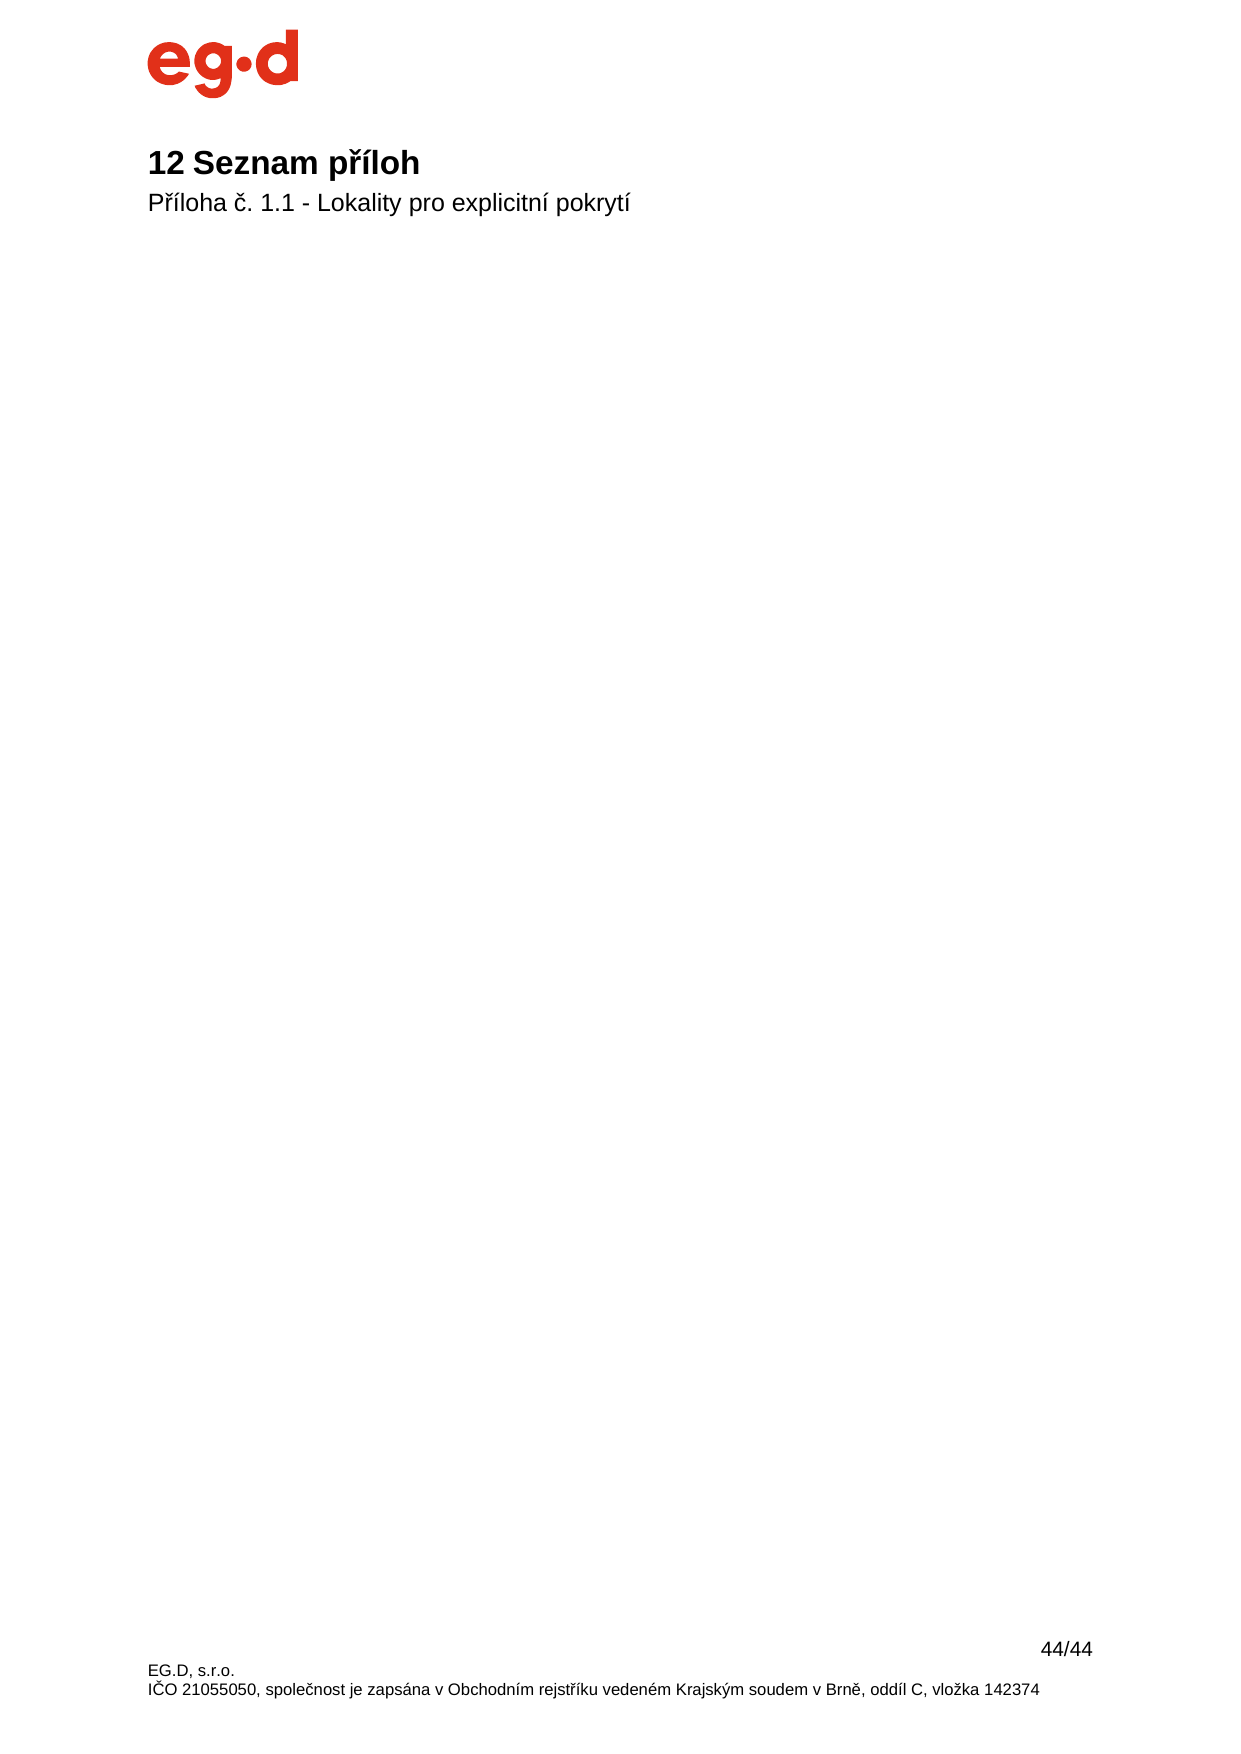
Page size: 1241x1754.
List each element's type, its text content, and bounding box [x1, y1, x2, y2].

text Příloha č. 1.1 - Lokality pro explicitní pokrytí [148, 188, 1093, 217]
subtitle Seznam příloh [148, 143, 1093, 182]
